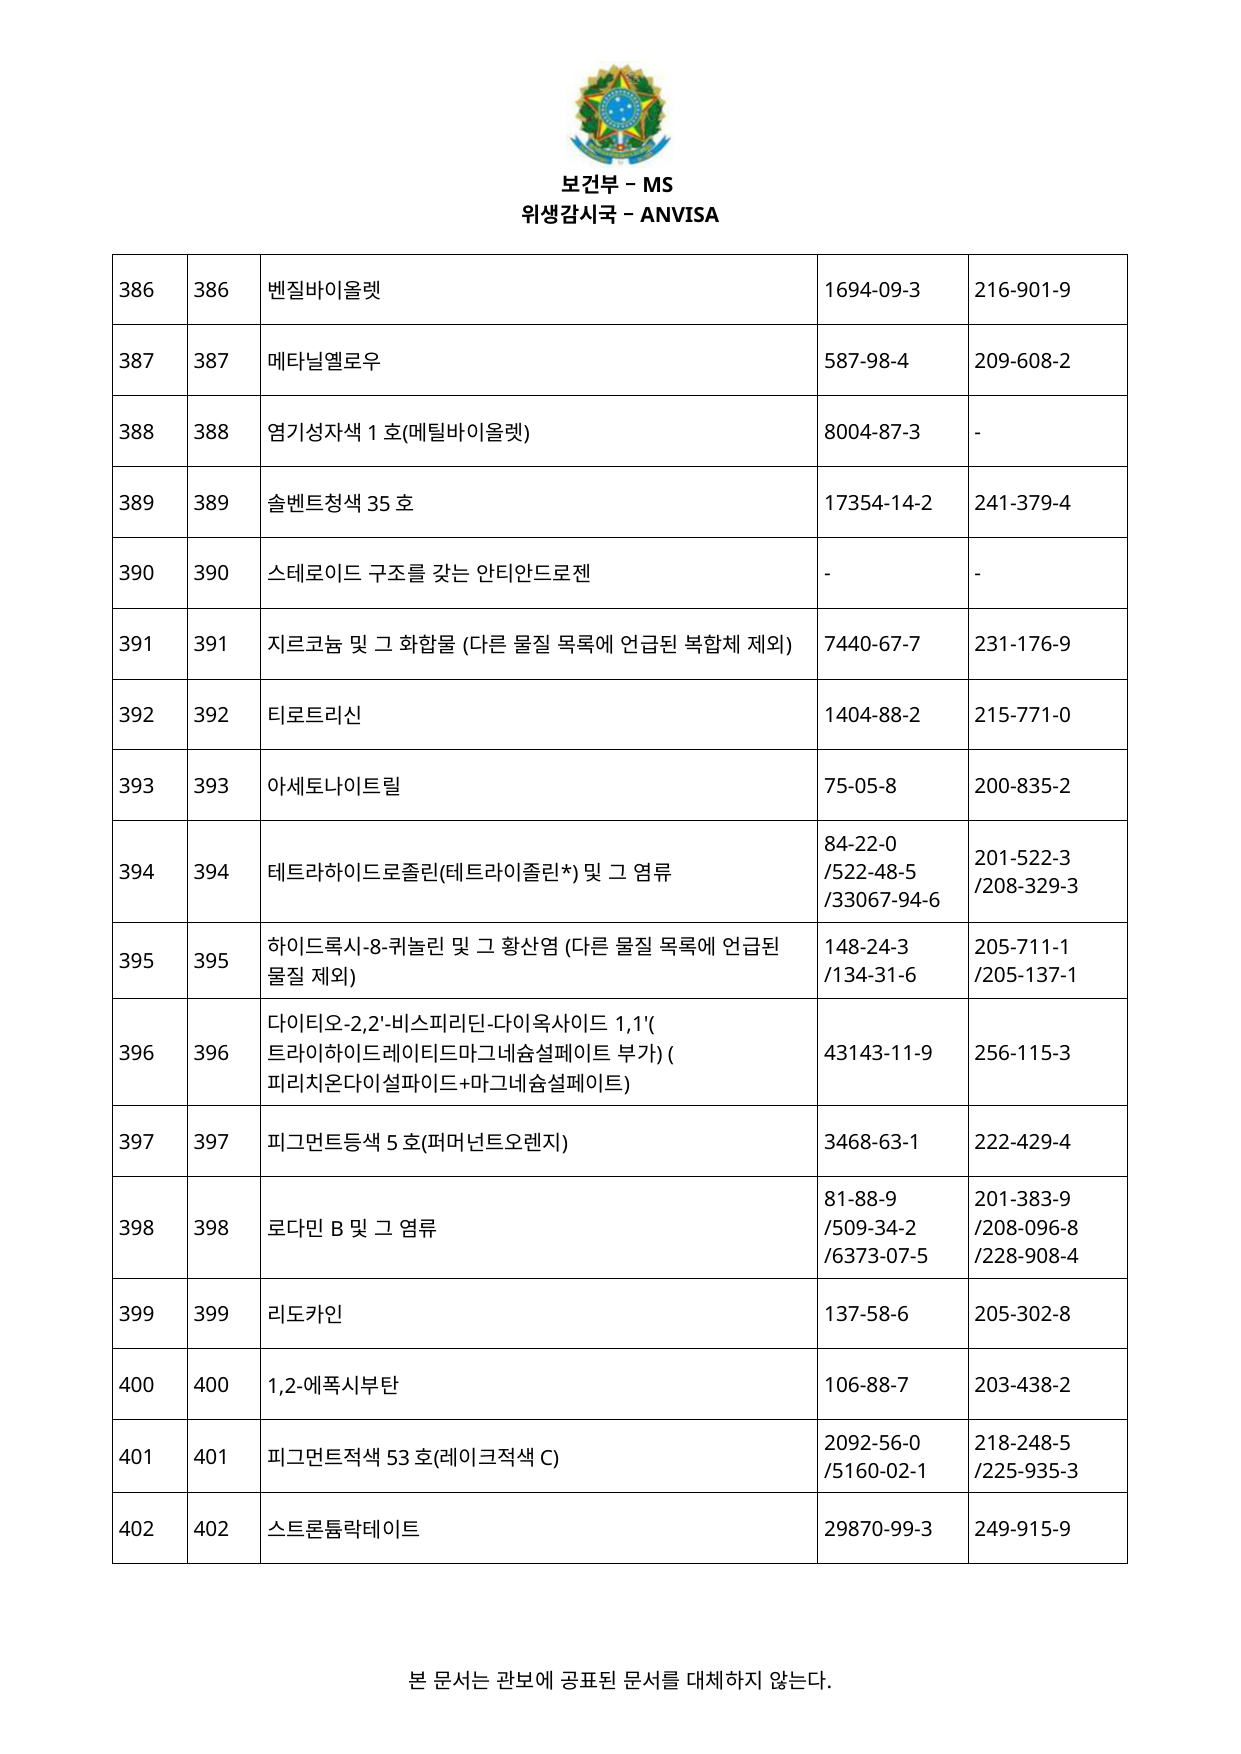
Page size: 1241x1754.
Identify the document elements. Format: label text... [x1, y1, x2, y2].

table_cell 티로트리신 [261, 680, 817, 749]
table_cell 아세토나이트릴 [261, 750, 817, 820]
table_cell 241-379-4 [969, 467, 1127, 537]
table_cell 395 [113, 923, 187, 998]
table_cell 387 [113, 325, 187, 395]
table_cell 17354-14-2 [818, 467, 968, 537]
table_cell 209-608-2 [969, 325, 1127, 395]
table_cell 200-835-2 [969, 750, 1127, 820]
table_cell 203-438-2 [969, 1349, 1127, 1419]
table_cell 피그먼트적색53호(레이크적색C) [261, 1420, 817, 1492]
table_cell 201-383-9 /208-096-8 /228-908-4 [969, 1177, 1127, 1277]
table_cell 386 [188, 255, 260, 324]
table_cell 137-58-6 [818, 1279, 968, 1348]
table_cell 2092-56-0 /5160-02-1 [818, 1420, 968, 1492]
table_cell 1,2-에폭시부탄 [261, 1349, 817, 1419]
table_cell 394 [188, 821, 260, 922]
table_cell 391 [188, 609, 260, 678]
table_cell - [818, 538, 968, 608]
table_cell 43143-11-9 [818, 999, 968, 1105]
table_cell 피그먼트등색5호(퍼머넌트오렌지) [261, 1106, 817, 1176]
table_cell 8004-87-3 [818, 396, 968, 466]
table_cell 81-88-9 /509-34-2 /6373-07-5 [818, 1177, 968, 1277]
table_cell 394 [113, 821, 187, 922]
table_cell 75-05-8 [818, 750, 968, 820]
table_cell 벤질바이올렛 [261, 255, 817, 324]
table_cell 249-915-9 [969, 1493, 1127, 1563]
table_cell 398 [188, 1177, 260, 1277]
picture [566, 61, 675, 168]
table_cell 7440-67-7 [818, 609, 968, 678]
table_cell 587-98-4 [818, 325, 968, 395]
table_cell 397 [113, 1106, 187, 1176]
table_cell 지르코늄 및 그 화합물 (다른 물질 목록에 언급된 복합체 제외) [261, 609, 817, 678]
table_cell 388 [113, 396, 187, 466]
table_cell 테트라하이드로졸린(테트라이졸린*) 및 그 염류 [261, 821, 817, 922]
table_cell 231-176-9 [969, 609, 1127, 678]
table_cell 400 [113, 1349, 187, 1419]
table_cell 401 [113, 1420, 187, 1492]
table_cell 스테로이드 구조를 갖는 안티안드로젠 [261, 538, 817, 608]
table_cell 205-711-1 /205-137-1 [969, 923, 1127, 998]
table_cell 84-22-0 /522-48-5 /33067-94-6 [818, 821, 968, 922]
table_cell 염기성자색1호(메틸바이올렛) [261, 396, 817, 466]
table_cell 1404-88-2 [818, 680, 968, 749]
table_cell 256-115-3 [969, 999, 1127, 1105]
table_cell 148-24-3 /134-31-6 [818, 923, 968, 998]
table_cell 387 [188, 325, 260, 395]
table_cell 215-771-0 [969, 680, 1127, 749]
table_cell 390 [113, 538, 187, 608]
table_cell 399 [188, 1279, 260, 1348]
table_cell 106-88-7 [818, 1349, 968, 1419]
table_cell 1694-09-3 [818, 255, 968, 324]
table_cell 389 [188, 467, 260, 537]
table_cell 리도카인 [261, 1279, 817, 1348]
table_cell 솔벤트청색35호 [261, 467, 817, 537]
table_cell 216-901-9 [969, 255, 1127, 324]
table_cell 402 [113, 1493, 187, 1563]
table_cell 396 [188, 999, 260, 1105]
table_cell 201-522-3 /208-329-3 [969, 821, 1127, 922]
table_cell 393 [113, 750, 187, 820]
table_cell 398 [113, 1177, 187, 1277]
table_cell 386 [113, 255, 187, 324]
table_cell 다이티오-2,2'-비스피리딘-다이옥사이드 1,1'(트라이하이드레이티드마그네슘설페이트 부가) (피리치온다이설파이드+마그네슘설페이트) [261, 999, 817, 1105]
table_cell 402 [188, 1493, 260, 1563]
table_cell 하이드록시-8-퀴놀린 및 그 황산염 (다른 물질 목록에 언급된 물질 제외) [261, 923, 817, 998]
table_cell 388 [188, 396, 260, 466]
table_cell 399 [113, 1279, 187, 1348]
table_cell - [969, 396, 1127, 466]
table_cell 205-302-8 [969, 1279, 1127, 1348]
table_cell 395 [188, 923, 260, 998]
table_cell 391 [113, 609, 187, 678]
table_cell 397 [188, 1106, 260, 1176]
table_cell 메타닐옐로우 [261, 325, 817, 395]
table_cell 389 [113, 467, 187, 537]
table_cell 392 [113, 680, 187, 749]
table_cell 218-248-5 /225-935-3 [969, 1420, 1127, 1492]
table_cell 스트론튬락테이트 [261, 1493, 817, 1563]
table_cell 3468-63-1 [818, 1106, 968, 1176]
table_cell 390 [188, 538, 260, 608]
table_cell 401 [188, 1420, 260, 1492]
table_cell 400 [188, 1349, 260, 1419]
table_cell 29870-99-3 [818, 1493, 968, 1563]
table_cell - [969, 538, 1127, 608]
table_cell 396 [113, 999, 187, 1105]
table_cell 393 [188, 750, 260, 820]
table_cell 로다민 B 및 그 염류 [261, 1177, 817, 1277]
table_cell 392 [188, 680, 260, 749]
table_cell 222-429-4 [969, 1106, 1127, 1176]
